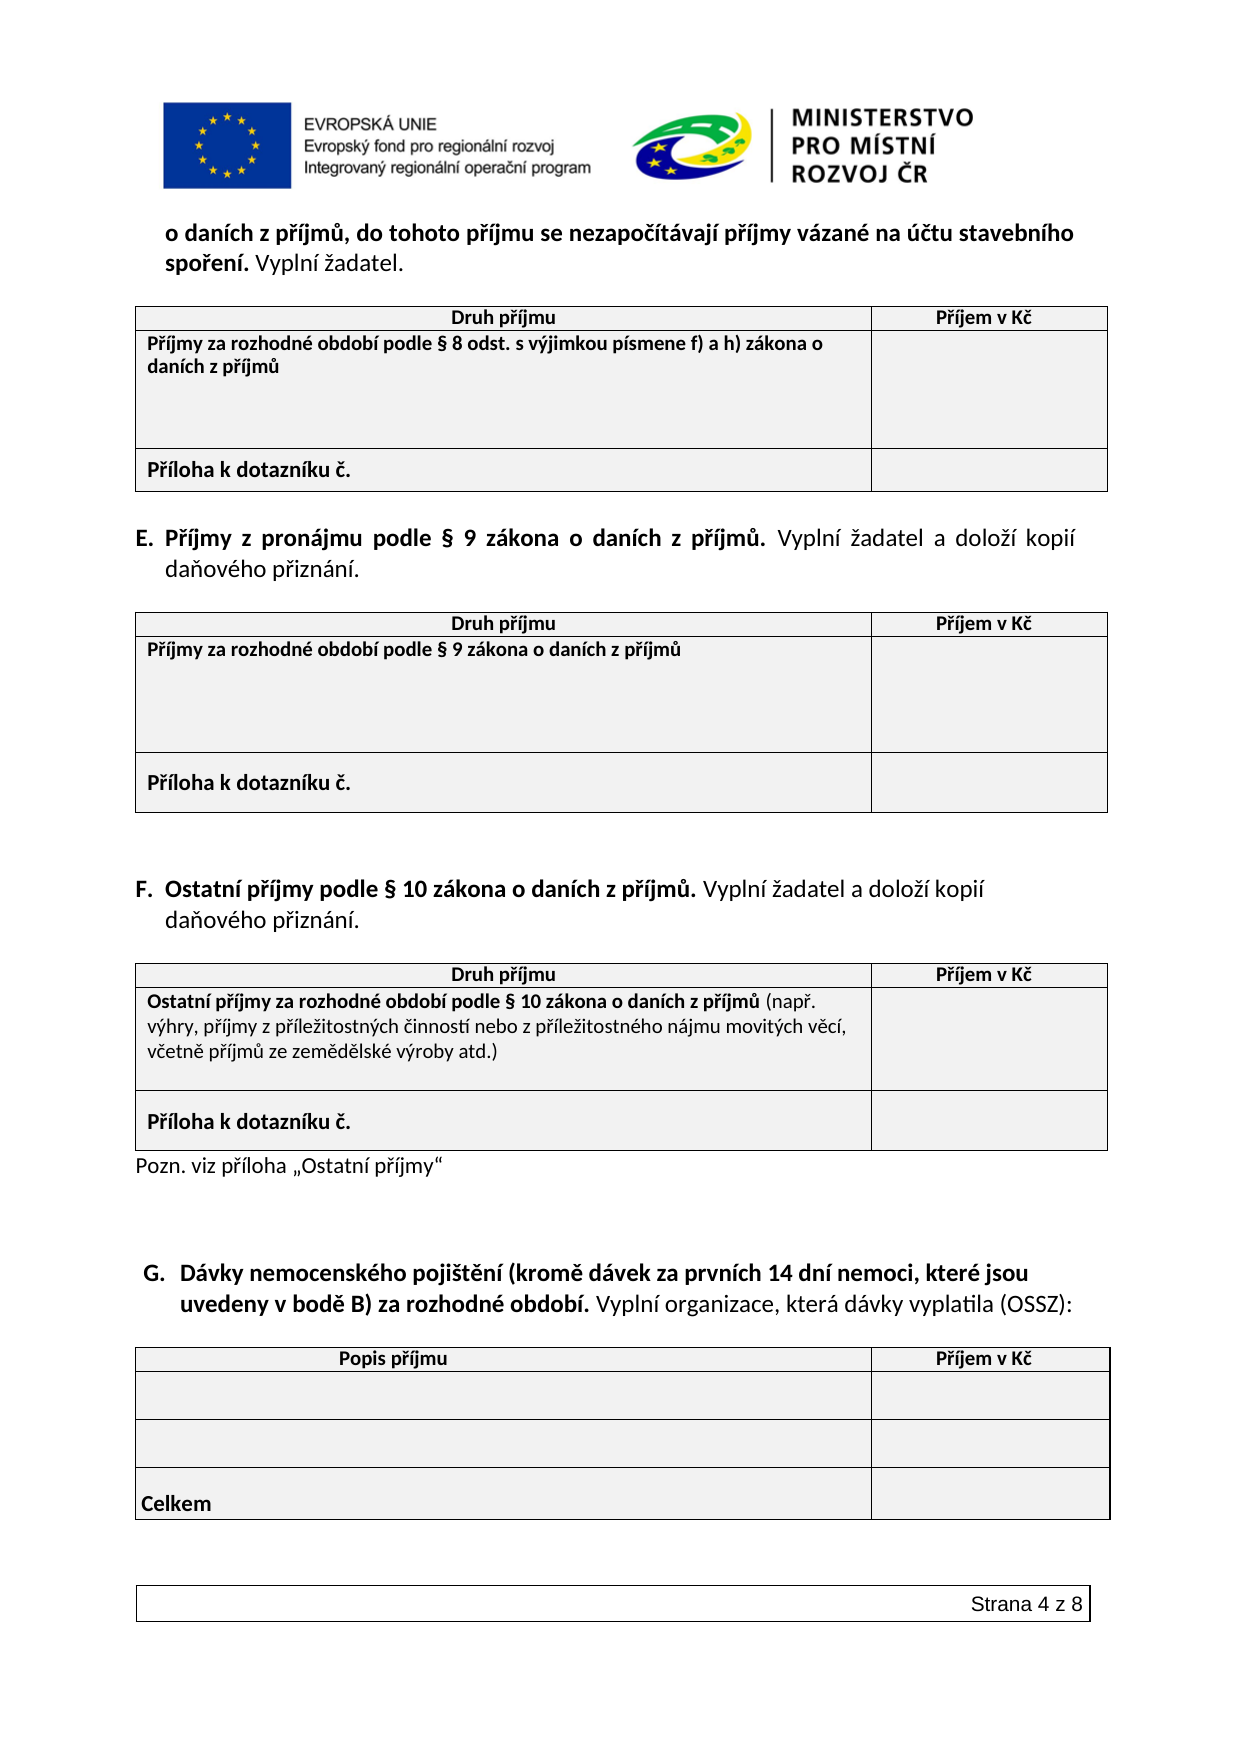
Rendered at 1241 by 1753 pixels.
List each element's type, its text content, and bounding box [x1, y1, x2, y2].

table_cell Příjmy za rozhodné období podle § 9 zákona o daních z příjmů [136, 637, 871, 752]
table_header Popis příjmu [136, 1348, 871, 1371]
text Pozn. viz příloha „Ostatní příjmy“ [135, 1151, 1084, 1179]
table_cell [872, 449, 1107, 491]
list Ostatní příjmy podle § 10 zákona o daních z příjmů. Vyplní žadatel a doloží kopií daňového přiznání. [135, 874, 1075, 935]
list Dávky nemocenského pojištění (kromě dávek za prvních 14 dní nemoci, které jsou uvedeny v bodě B) za rozhodné období. Vyplní organizace, která dávky vyplatila (OSSZ): [143, 1257, 1084, 1318]
table_header Druh příjmu [136, 613, 871, 636]
list Příjmy z pronájmu podle § 9 zákona o daních z příjmů. Vyplní žadatel a doloží kopií daňového přiznání. [135, 522, 1075, 583]
table_header Příjem v Kč [872, 964, 1107, 987]
table_cell Příloha k dotazníku č. [136, 1091, 871, 1150]
table_cell [872, 1420, 1109, 1467]
table_header Druh příjmu [136, 964, 871, 987]
picture [135, 73, 1001, 217]
table_cell Ostatní příjmy za rozhodné období podle § 10 zákona o daních z příjmů (např. výhry, příjmy z příležitostných činností nebo z příležitostného nájmu movitých věcí, včetně příjmů ze zemědělské výroby atd.) [136, 988, 871, 1090]
table_cell Příloha k dotazníku č. [136, 449, 871, 491]
table_cell Příloha k dotazníku č. [136, 753, 871, 812]
table_cell [136, 1372, 871, 1419]
table_cell [872, 1372, 1109, 1419]
table_cell [136, 1420, 871, 1467]
table_cell [872, 1091, 1107, 1150]
table_cell [872, 1468, 1109, 1519]
table_cell [872, 988, 1107, 1090]
table_cell [872, 637, 1107, 752]
table_header Příjem v Kč [872, 1348, 1109, 1371]
table_header Příjem v Kč [872, 307, 1107, 330]
table_cell [872, 331, 1107, 448]
table_cell [872, 753, 1107, 812]
table_cell Celkem [136, 1468, 871, 1519]
table_cell Příjmy za rozhodné období podle § 8 odst. s výjimkou písmene f) a h) zákona o daních z příjmů [136, 331, 871, 448]
table_header Příjem v Kč [872, 613, 1107, 636]
table_header Druh příjmu [136, 307, 871, 330]
